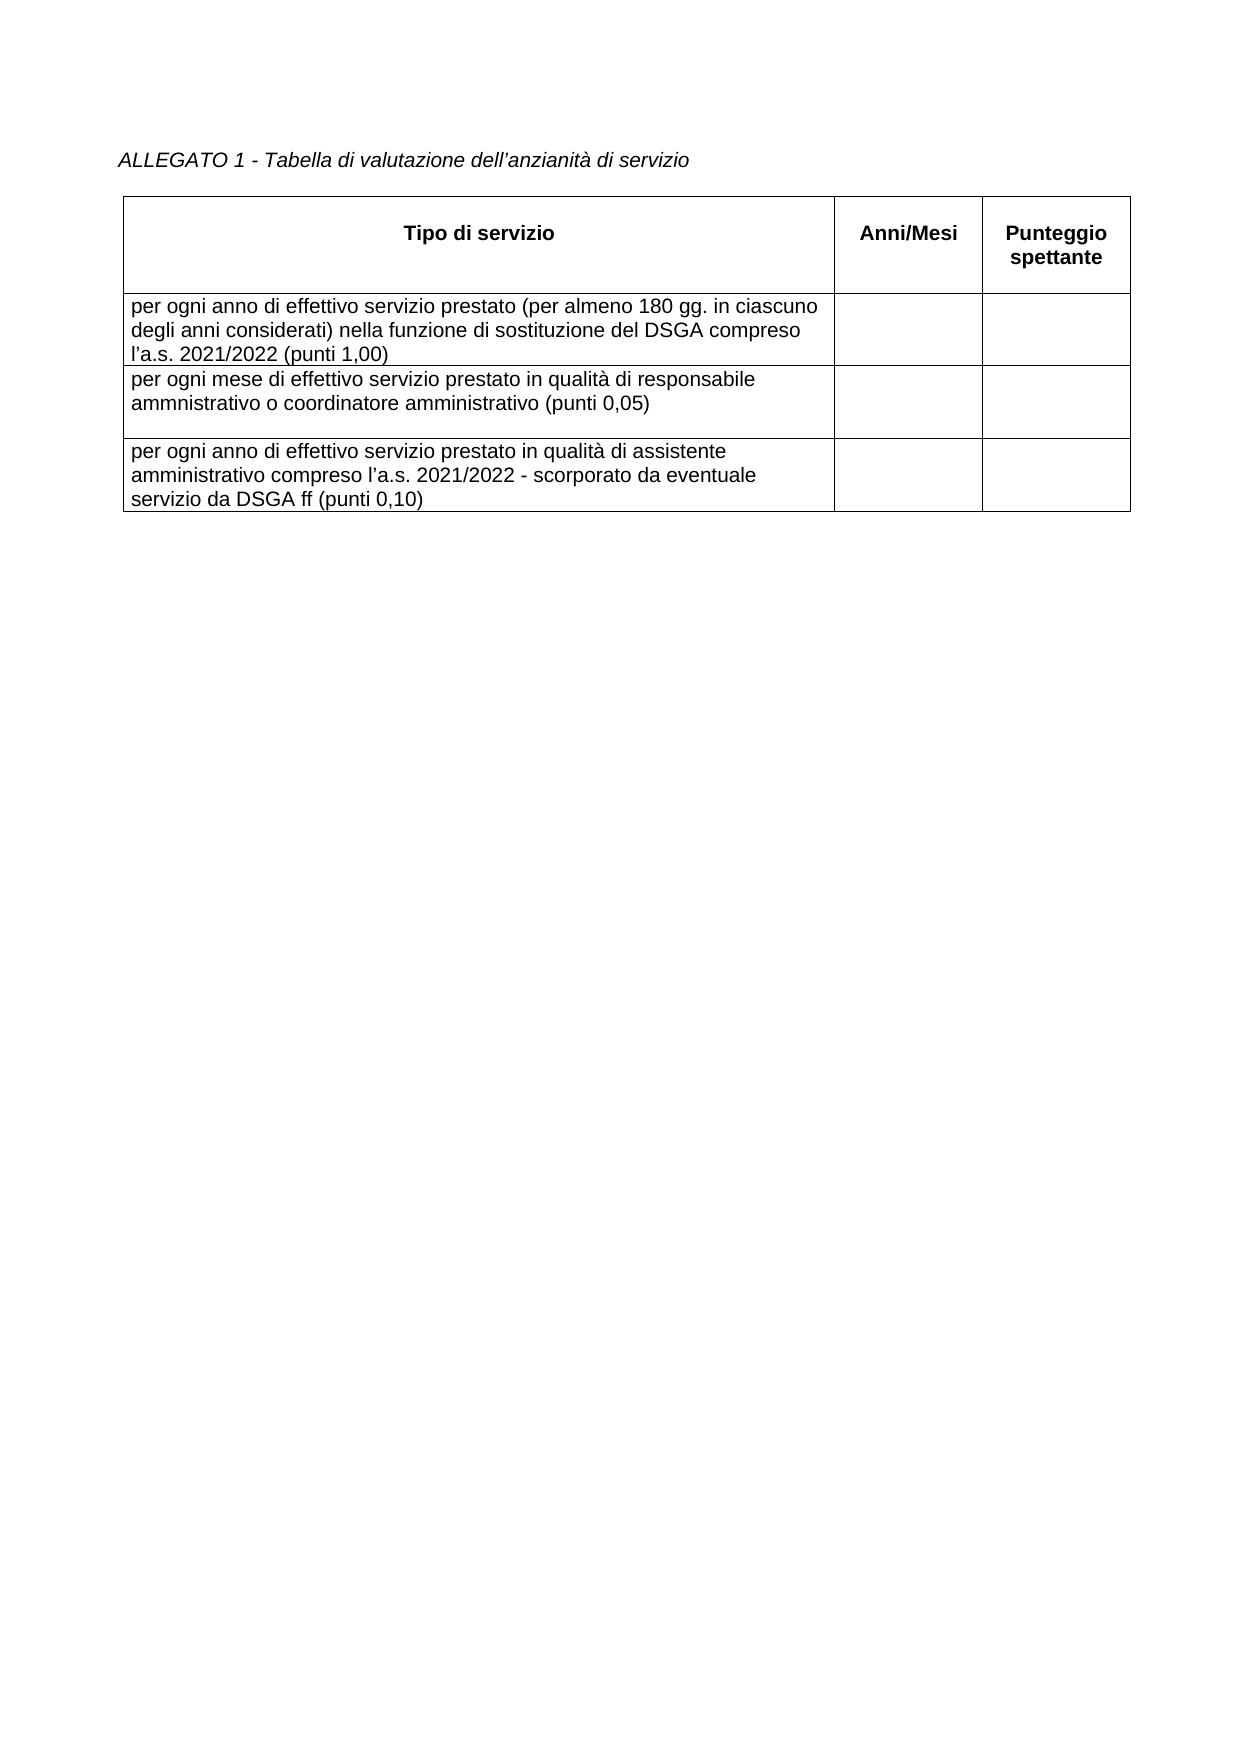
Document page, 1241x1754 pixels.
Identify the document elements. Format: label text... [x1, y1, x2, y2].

table_cell [835, 294, 982, 365]
table_cell [983, 366, 1130, 438]
table_cell [983, 439, 1130, 511]
text ALLEGATO 1 - Tabella di valutazione dell’anzianità di servizio [118, 148, 1122, 172]
table_cell [835, 366, 982, 438]
table_cell per ogni mese di effettivo servizio prestato in qualità di responsabile ammnistrativo o coordinatore amministrativo (punti 0,05) [124, 366, 834, 438]
table_cell [835, 439, 982, 511]
table_cell [983, 294, 1130, 365]
table_cell per ogni anno di effettivo servizio prestato in qualità di assistente amministrativo compreso l’a.s. 2021/2022 - scorporato da eventuale servizio da DSGA ff (punti 0,10) [124, 439, 834, 511]
table_cell per ogni anno di effettivo servizio prestato (per almeno 180 gg. in ciascuno degli anni considerati) nella funzione di sostituzione del DSGA compreso l’a.s. 2021/2022 (punti 1,00) [124, 294, 834, 365]
table_header Tipo di servizio [124, 197, 834, 292]
table_header Punteggio spettante [983, 197, 1130, 292]
table_header Anni/Mesi [835, 197, 982, 292]
